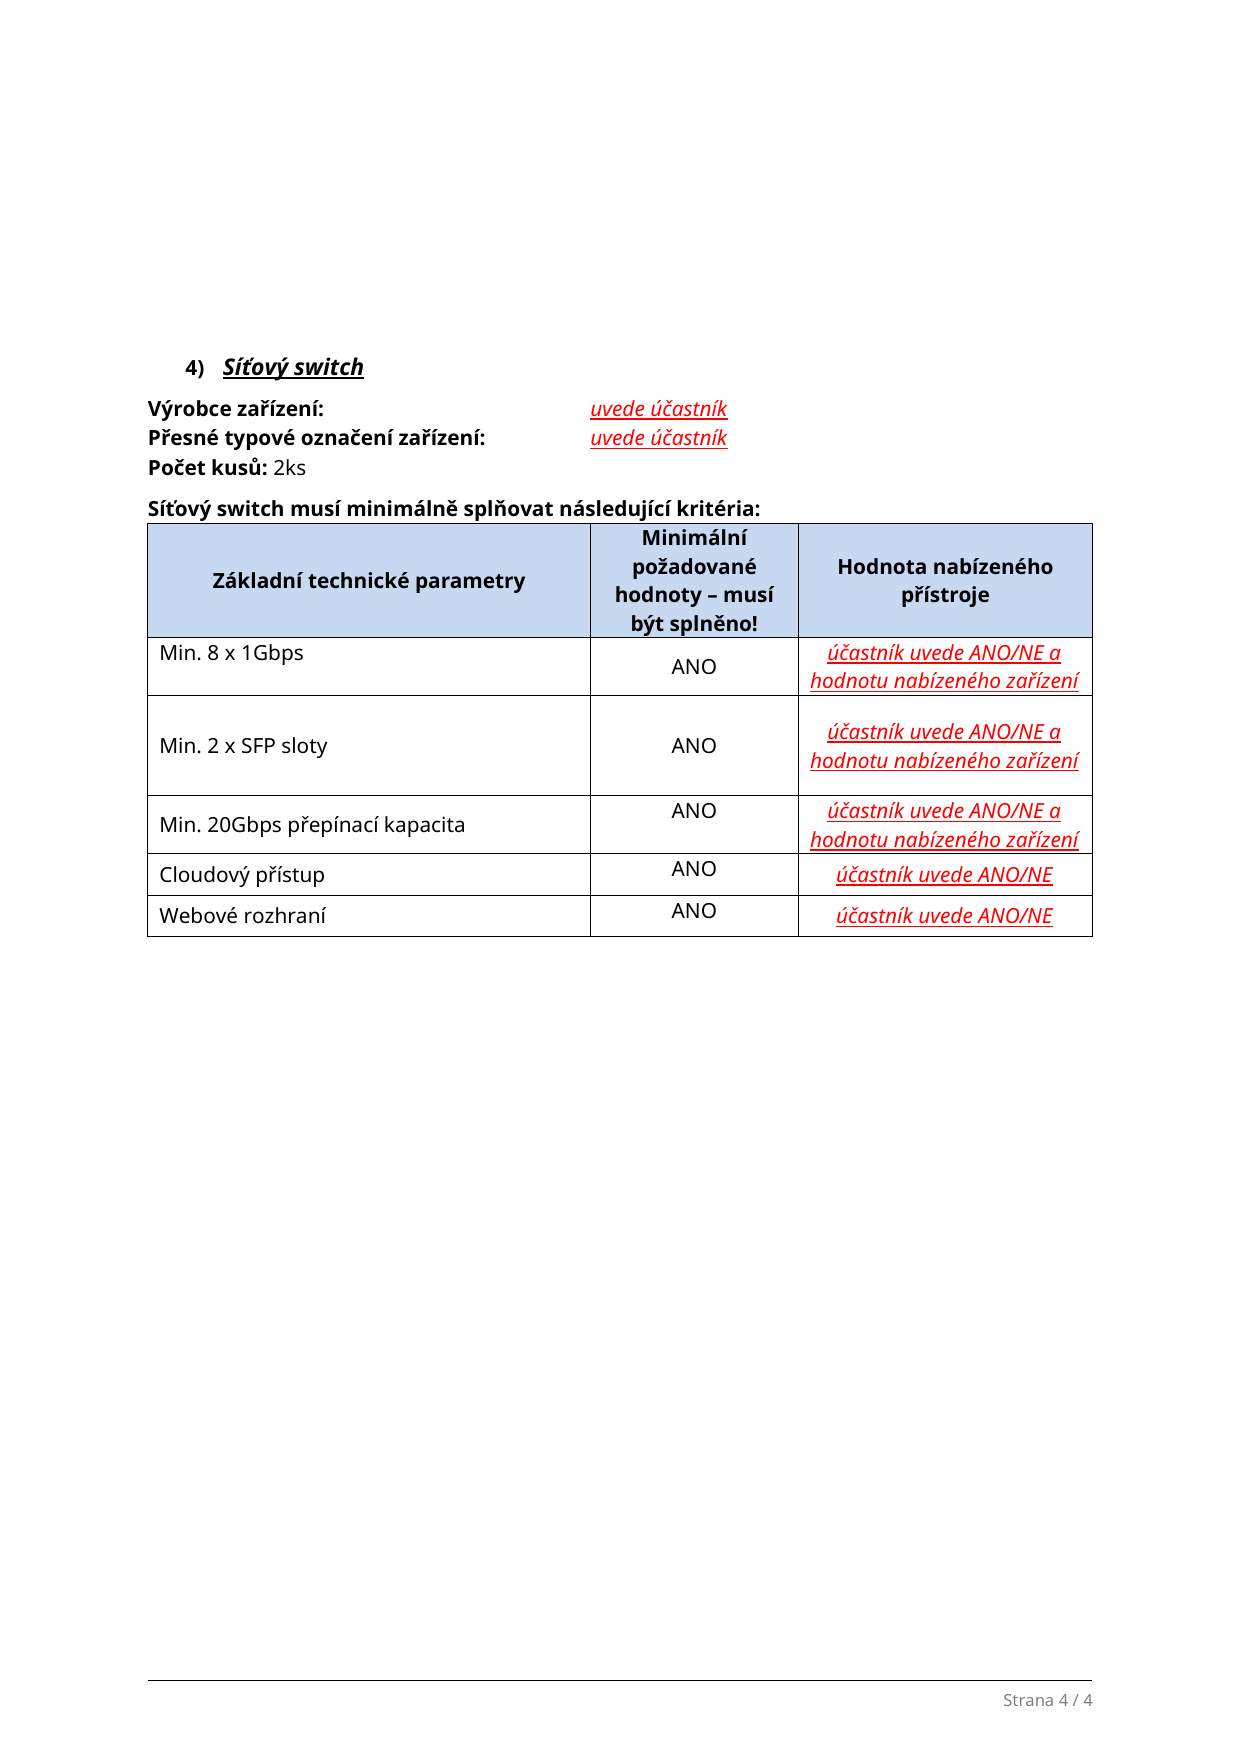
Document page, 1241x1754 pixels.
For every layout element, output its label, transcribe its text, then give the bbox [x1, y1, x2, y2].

table_cell účastník uvede ANO/NE a hodnotu nabízeného zařízení [799, 796, 1092, 853]
table_cell ANO [591, 638, 798, 695]
table_header Hodnota nabízeného přístroje [799, 524, 1092, 637]
table_cell ANO [591, 796, 798, 853]
table_cell účastník uvede ANO/NE [799, 896, 1092, 936]
text Výrobce zařízení: uvede účastník [148, 393, 1092, 422]
table_header Základní technické parametry [148, 524, 590, 637]
table_cell účastník uvede ANO/NE [799, 854, 1092, 895]
text Přesné typové označení zařízení: uvede účastník [148, 422, 1092, 452]
table_header Minimální požadované hodnoty – musí být splněno! [591, 524, 798, 637]
table_cell Webové rozhraní [148, 896, 590, 936]
table_cell Min. 20Gbps přepínací kapacita [148, 796, 590, 853]
table_cell Cloudový přístup [148, 854, 590, 895]
text Síťový switch musí minimálně splňovat následující kritéria: [148, 493, 1092, 522]
table_cell účastník uvede ANO/NE a hodnotu nabízeného zařízení [799, 696, 1092, 795]
table_cell ANO [591, 896, 798, 936]
list Síťový switch [185, 352, 1092, 381]
table_cell ANO [591, 696, 798, 795]
table_cell ANO [591, 854, 798, 895]
text Počet kusů: 2ks [148, 452, 1092, 481]
table_cell účastník uvede ANO/NE a hodnotu nabízeného zařízení [799, 638, 1092, 695]
table_cell Min. 8 x 1Gbps [148, 638, 590, 695]
table_cell Min. 2 x SFP sloty [148, 696, 590, 795]
